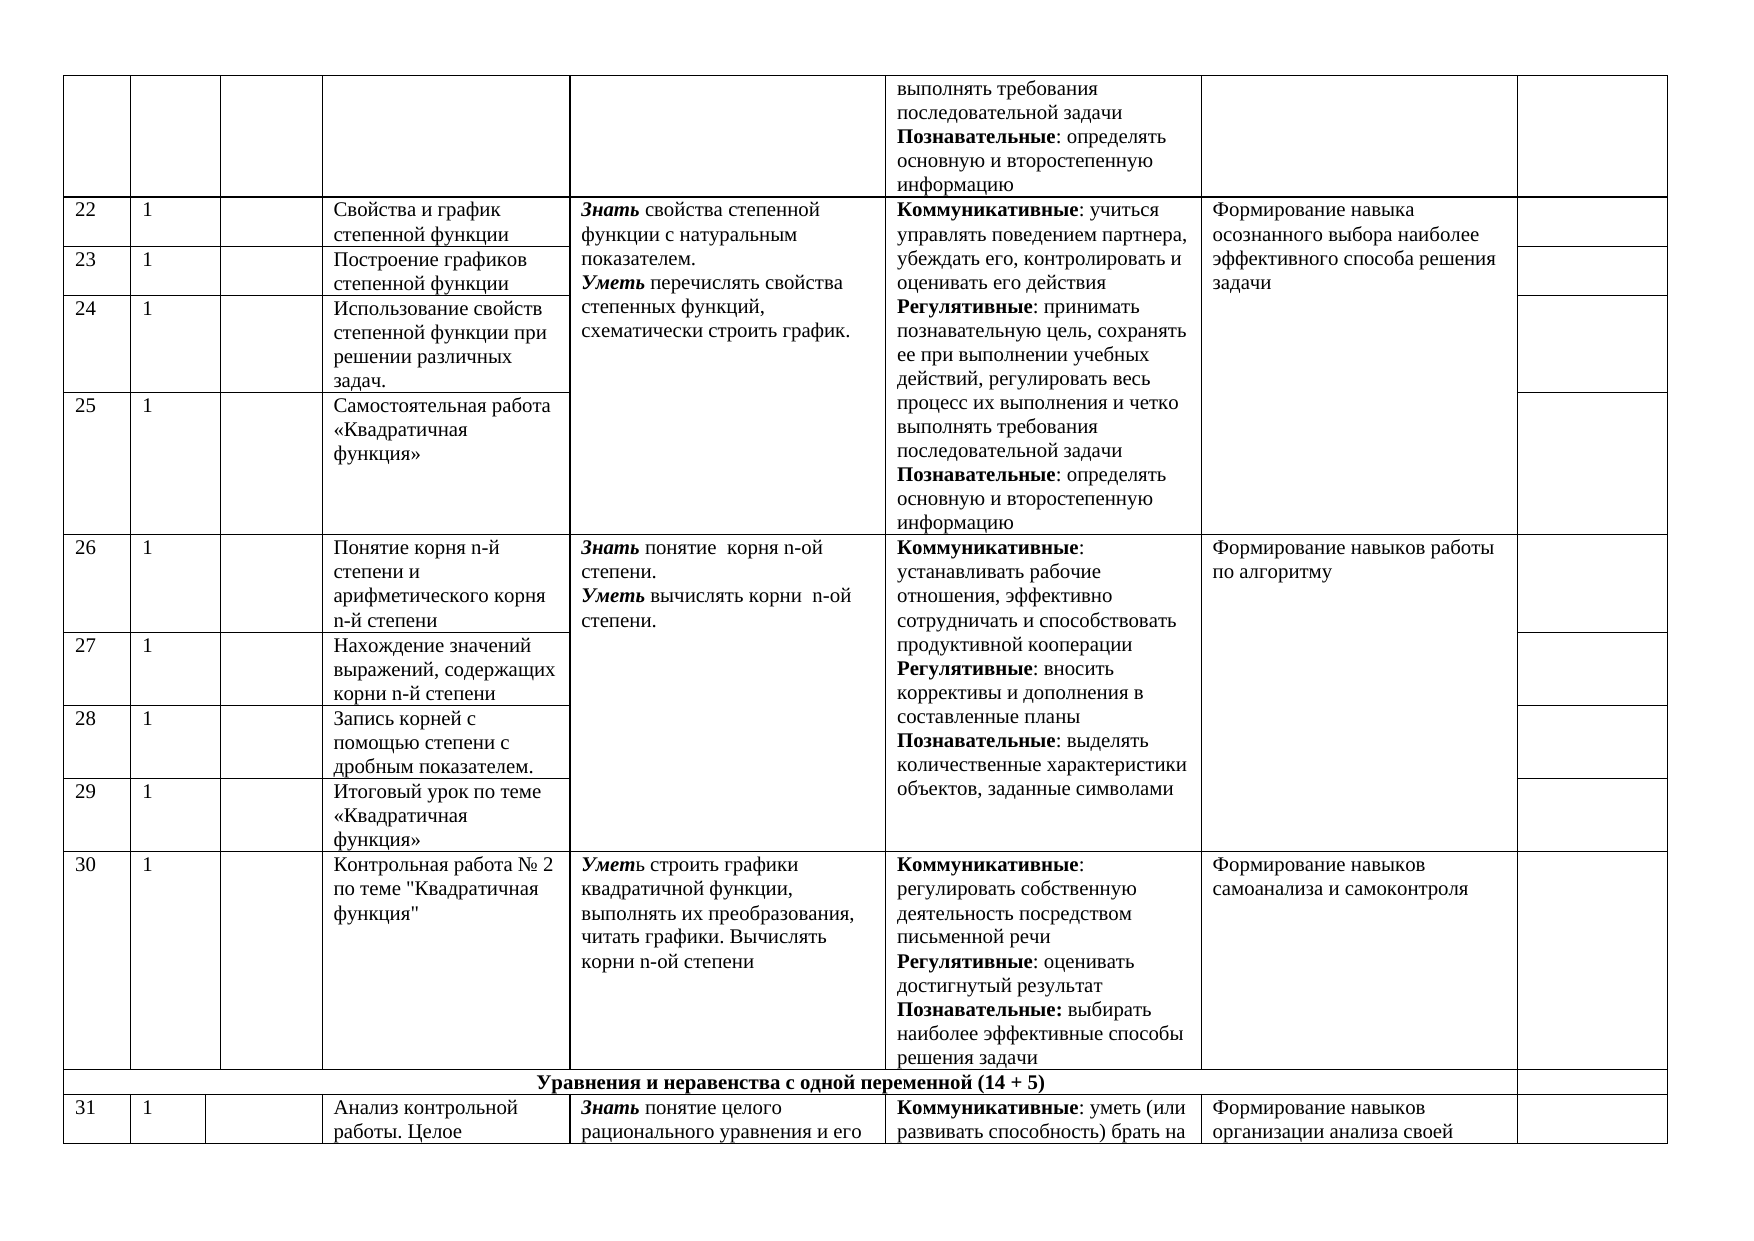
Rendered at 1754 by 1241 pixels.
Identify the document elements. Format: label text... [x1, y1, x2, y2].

table_cell Формирование навыков работы по алгоритму [1202, 535, 1517, 851]
table_cell Свойства и график степенной функции [323, 198, 569, 246]
table_cell 1 [131, 535, 220, 632]
table_cell [1518, 247, 1667, 295]
table_cell Коммуникативные: учиться управлять поведением партнера, убеждать его, контролировать и оценивать его действия Регулятивные: принимать познавательную цель, сохранять ее при выполнении учебных действий, регулировать весь процесс их выполнения и четко выполнять требования последовательной задачи Познавательные: определять основную и второстепенную информацию [886, 198, 1201, 534]
table_cell [221, 633, 322, 705]
table_cell Коммуникативные: регулировать собственную деятельность посредством письменной речи Регулятивные: оценивать достигнутый результат Познавательные: выбирать наиболее эффективные способы решения задачи [886, 852, 1201, 1069]
table_cell Контрольная работа № 2 по теме "Квадратичная функция" [323, 852, 569, 1069]
table_cell 1 [131, 76, 220, 196]
table_cell Запись корней с помощью степени с дробным показателем. [323, 706, 569, 778]
table_cell [1518, 296, 1667, 392]
table_cell 29 [64, 779, 130, 851]
table_cell [1518, 198, 1667, 246]
table_cell [221, 393, 322, 534]
table_cell 1 [131, 852, 220, 1069]
table_cell Коммуникативные: устанавливать рабочие отношения, эффективно сотрудничать и способствовать продуктивной кооперации Регулятивные: вносить коррективы и дополнения в составленные планы Познавательные: выделять количественные характеристики объектов, заданные символами [886, 535, 1201, 851]
table_cell [221, 247, 322, 295]
table_cell 23 [64, 247, 130, 295]
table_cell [323, 76, 569, 196]
table_cell 1 [131, 706, 220, 778]
table_cell [206, 1095, 322, 1143]
table_cell [1518, 852, 1667, 1069]
table_cell [221, 535, 322, 632]
table_cell 30 [64, 852, 130, 1069]
table_cell 1 [131, 198, 220, 246]
table_cell [1518, 1070, 1667, 1094]
table_cell 25 [64, 393, 130, 534]
table_cell Построение графиков степенной функции [323, 247, 569, 295]
table_cell 1 [131, 247, 220, 295]
table_cell [221, 852, 322, 1069]
table_cell [221, 198, 322, 246]
table_cell 27 [64, 633, 130, 705]
table_cell [1518, 706, 1667, 778]
table_cell 1 [131, 296, 220, 392]
table_cell [221, 706, 322, 778]
table_cell Самостоятельная работа «Квадратичная функция» [323, 393, 569, 534]
table_cell [1518, 779, 1667, 851]
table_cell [571, 1095, 885, 1143]
table_cell 1 [131, 779, 220, 851]
table_cell [1518, 393, 1667, 534]
table_cell [1518, 76, 1667, 196]
table_cell [221, 296, 322, 392]
table_cell [1518, 535, 1667, 632]
table_cell Знать понятие корня n-ой степени. Уметь вычислять корни n-ой степени. [571, 535, 885, 851]
table_cell Итоговый урок по теме «Квадратичная функция» [323, 779, 569, 851]
table_cell 31 [64, 1095, 130, 1143]
table_cell [1518, 633, 1667, 705]
table_cell 22 [64, 198, 130, 246]
table_cell Знать свойства степенной функции с натуральным показателем. Уметь перечислять свойства степенных функций, схематически строить график. [571, 198, 885, 534]
table_cell 28 [64, 706, 130, 778]
table_cell Уравнения и неравенства с одной переменной (14 + 5) [64, 1070, 1517, 1094]
table_cell Использование свойств степенной функции при решении различных задач. [323, 296, 569, 392]
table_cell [1202, 1095, 1517, 1143]
table_cell Формирование навыков самоанализа и самоконтроля [1202, 852, 1517, 1069]
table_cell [323, 1095, 569, 1143]
table_cell 1 [131, 633, 220, 705]
table_cell [221, 779, 322, 851]
table_cell 26 [64, 535, 130, 632]
table_cell 24 [64, 296, 130, 392]
table_cell Нахождение значений выражений, содержащих корни n-й степени [323, 633, 569, 705]
table_cell 1 [131, 1095, 205, 1143]
table_cell Понятие корня n-й степени и арифметического корня n-й степени [323, 535, 569, 632]
table_cell 1 [131, 393, 220, 534]
table_cell [221, 76, 322, 196]
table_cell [886, 1095, 1201, 1143]
table_cell Формирование навыка осознанного выбора наиболее эффективного способа решения задачи [1202, 198, 1517, 534]
table_cell [1518, 1095, 1667, 1143]
table_cell 21 [64, 76, 130, 196]
table_cell Уметь строить графики квадратичной функции, выполнять их преобразования, читать графики. Вычислять корни n-ой степени [571, 852, 885, 1069]
